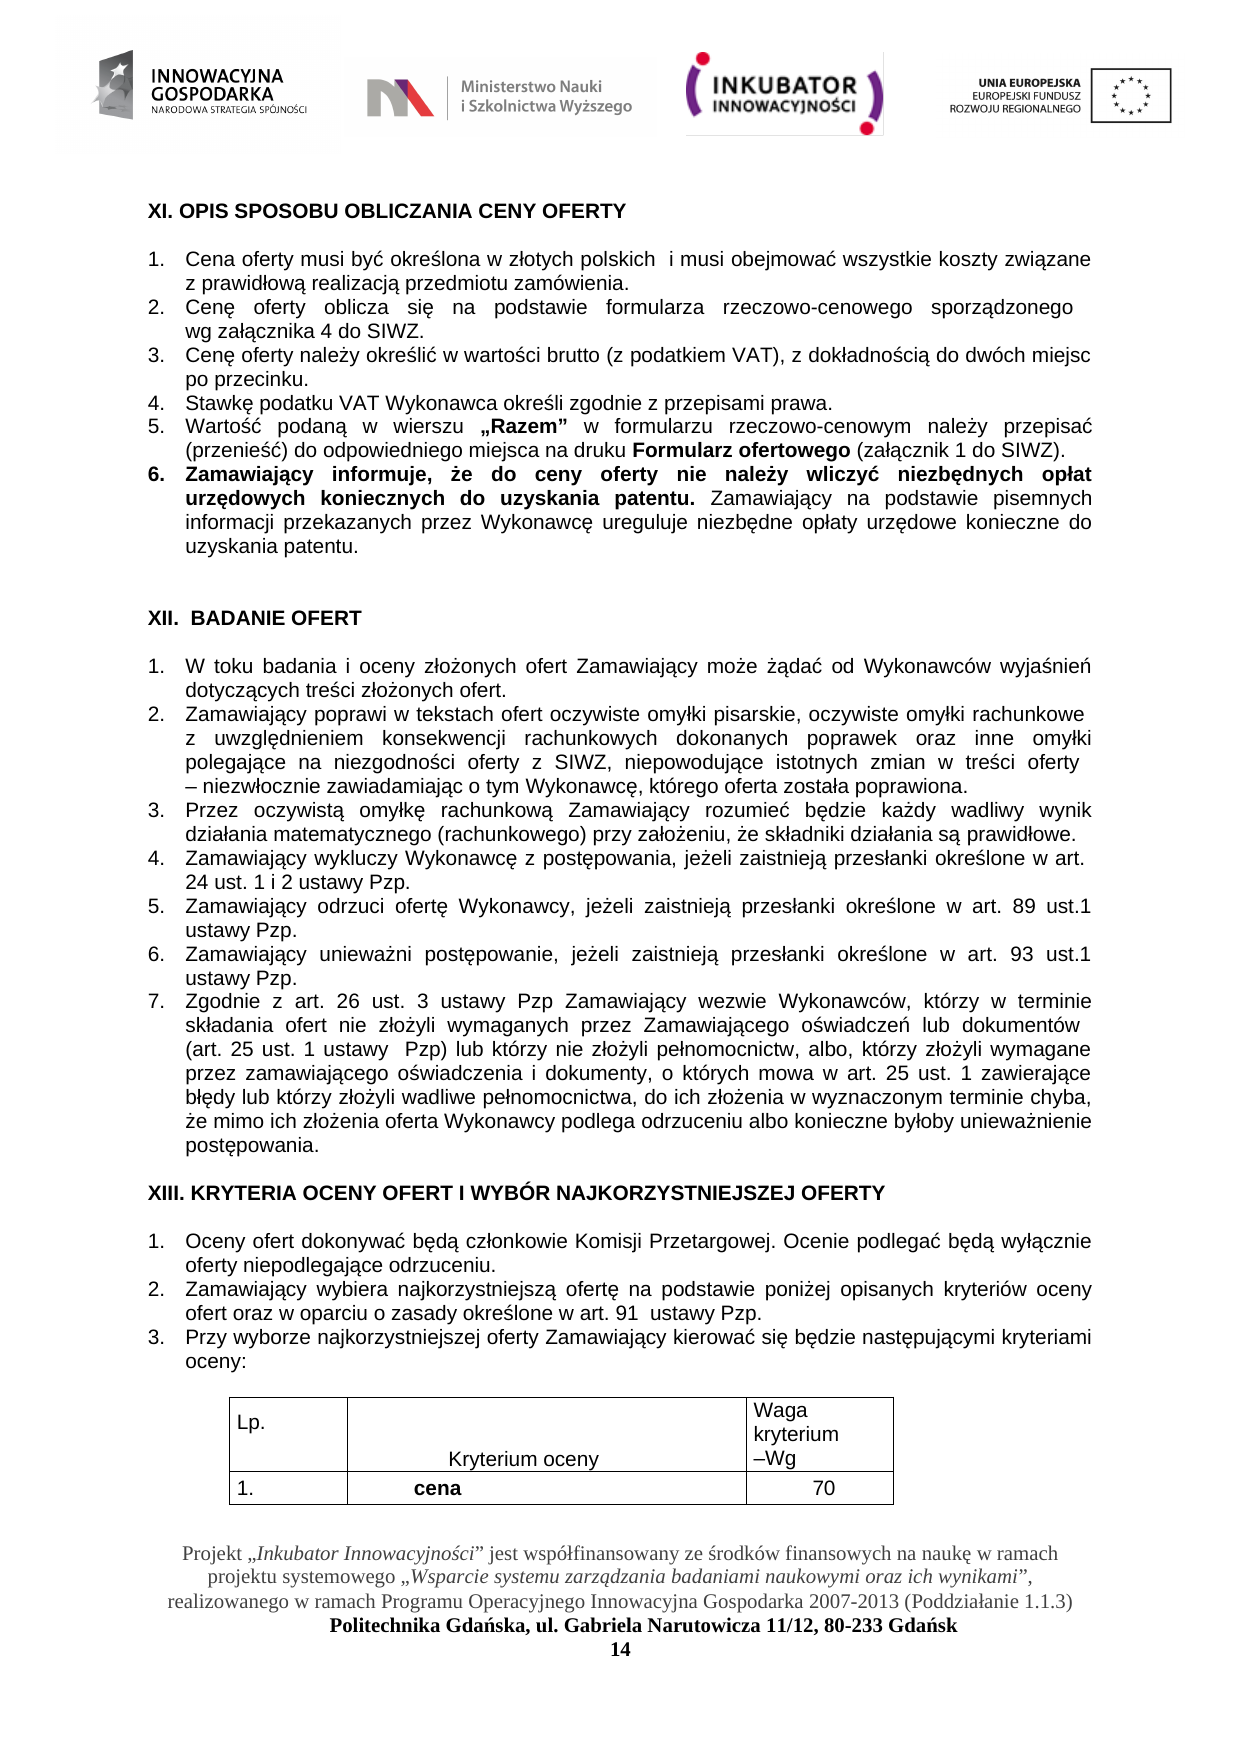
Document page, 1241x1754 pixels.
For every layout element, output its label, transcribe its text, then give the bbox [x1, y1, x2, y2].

list Cenę oferty należy określić w wartości brutto (z podatkiem VAT), z dokładnością do dwóch miejsc po przecinku. [148, 342, 1093, 390]
table_header Waga kryterium –Wg [747, 1398, 893, 1471]
table_header Lp. [230, 1398, 347, 1471]
list Wartość podaną w wierszu „Razem” w formularzu rzeczowo-cenowym należy przepisać (przenieść) do odpowiedniego miejsca na druku Formularz ofertowego (załącznik 1 do SIWZ). [148, 414, 1093, 462]
list Zamawiający informuje, że do ceny oferty nie należy wliczyć niezbędnych opłat urzędowych koniecznych do uzyskania patentu. Zamawiający na podstawie pisemnych informacji przekazanych przez Wykonawcę ureguluje niezbędne opłaty urzędowe konieczne do uzyskania patentu. [148, 462, 1093, 558]
text XIII. KRYTERIA OCENY OFERT I WYBÓR NAJKORZYSTNIEJSZEJ OFERTY [148, 1181, 1093, 1205]
list W toku badania i oceny złożonych ofert Zamawiający może żądać od Wykonawców wyjaśnień dotyczących treści złożonych ofert. [148, 654, 1093, 702]
list Zamawiający unieważni postępowanie, jeżeli zaistnieją przesłanki określone w art. 93 ust.1 ustawy Pzp. [148, 941, 1093, 989]
list Zamawiający wykluczy Wykonawcę z postępowania, jeżeli zaistnieją przesłanki określone w art. 24 ust. 1 i 2 ustawy Pzp. [148, 846, 1093, 893]
text XI. OPIS SPOSOBU OBLICZANIA CENY OFERTY [148, 199, 1093, 223]
list Zamawiający wybiera najkorzystniejszą ofertę na podstawie poniżej opisanych kryteriów oceny ofert oraz w oparciu o zasady określone w art. 91 ustawy Pzp. [148, 1277, 1093, 1325]
table_cell 1. [230, 1472, 347, 1504]
picture [936, 53, 1185, 138]
list Cena oferty musi być określona w złotych polskich i musi obejmować wszystkie koszty związane z prawidłową realizacją przedmiotu zamówienia. [148, 247, 1093, 294]
table_header Kryterium oceny [348, 1398, 746, 1471]
list Oceny ofert dokonywać będą członkowie Komisji Przetargowej. Ocenie podlegać będą wyłącznie oferty niepodlegające odrzuceniu. [148, 1229, 1093, 1277]
table_cell 70 [747, 1472, 893, 1504]
list Cenę oferty oblicza się na podstawie formularza rzeczowo-cenowego sporządzonego wg załącznika 4 do SIWZ. [148, 294, 1093, 342]
list Przy wyborze najkorzystniejszej oferty Zamawiający kierować się będzie następującymi kryteriami oceny: [148, 1325, 1093, 1373]
picture [344, 57, 657, 137]
list Zamawiający poprawi w tekstach ofert oczywiste omyłki pisarskie, oczywiste omyłki rachunkowe z uwzględnieniem konsekwencji rachunkowych dokonanych poprawek oraz inne omyłki polegające na niezgodności oferty z SIWZ, niepowodujące istotnych zmian w treści oferty – niezwłocznie zawiadamiając o tym Wykonawcę, którego oferta została poprawiona. [148, 702, 1093, 798]
table_cell cena [348, 1472, 746, 1504]
picture [55, 15, 341, 154]
list Zamawiający odrzuci ofertę Wykonawcy, jeżeli zaistnieją przesłanki określone w art. 89 ust.1 ustawy Pzp. [148, 893, 1093, 941]
list Przez oczywistą omyłkę rachunkową Zamawiający rozumieć będzie każdy wadliwy wynik działania matematycznego (rachunkowego) przy założeniu, że składniki działania są prawidłowe. [148, 798, 1093, 846]
list Stawkę podatku VAT Wykonawca określi zgodnie z przepisami prawa. [148, 390, 1093, 414]
picture [686, 52, 885, 137]
list Zgodnie z art. 26 ust. 3 ustawy Pzp Zamawiający wezwie Wykonawców, którzy w terminie składania ofert nie złożyli wymaganych przez Zamawiającego oświadczeń lub dokumentów (art. 25 ust. 1 ustawy Pzp) lub którzy nie złożyli pełnomocnictw, albo, którzy złożyli wymagane przez zamawiającego oświadczenia i dokumenty, o których mowa w art. 25 ust. 1 zawierające błędy lub którzy złożyli wadliwe pełnomocnictwa, do ich złożenia w wyznaczonym terminie chyba, że mimo ich złożenia oferta Wykonawcy podlega odrzuceniu albo konieczne byłoby unieważnienie postępowania. [148, 989, 1093, 1157]
text XII. BADANIE OFERT [148, 606, 1093, 630]
